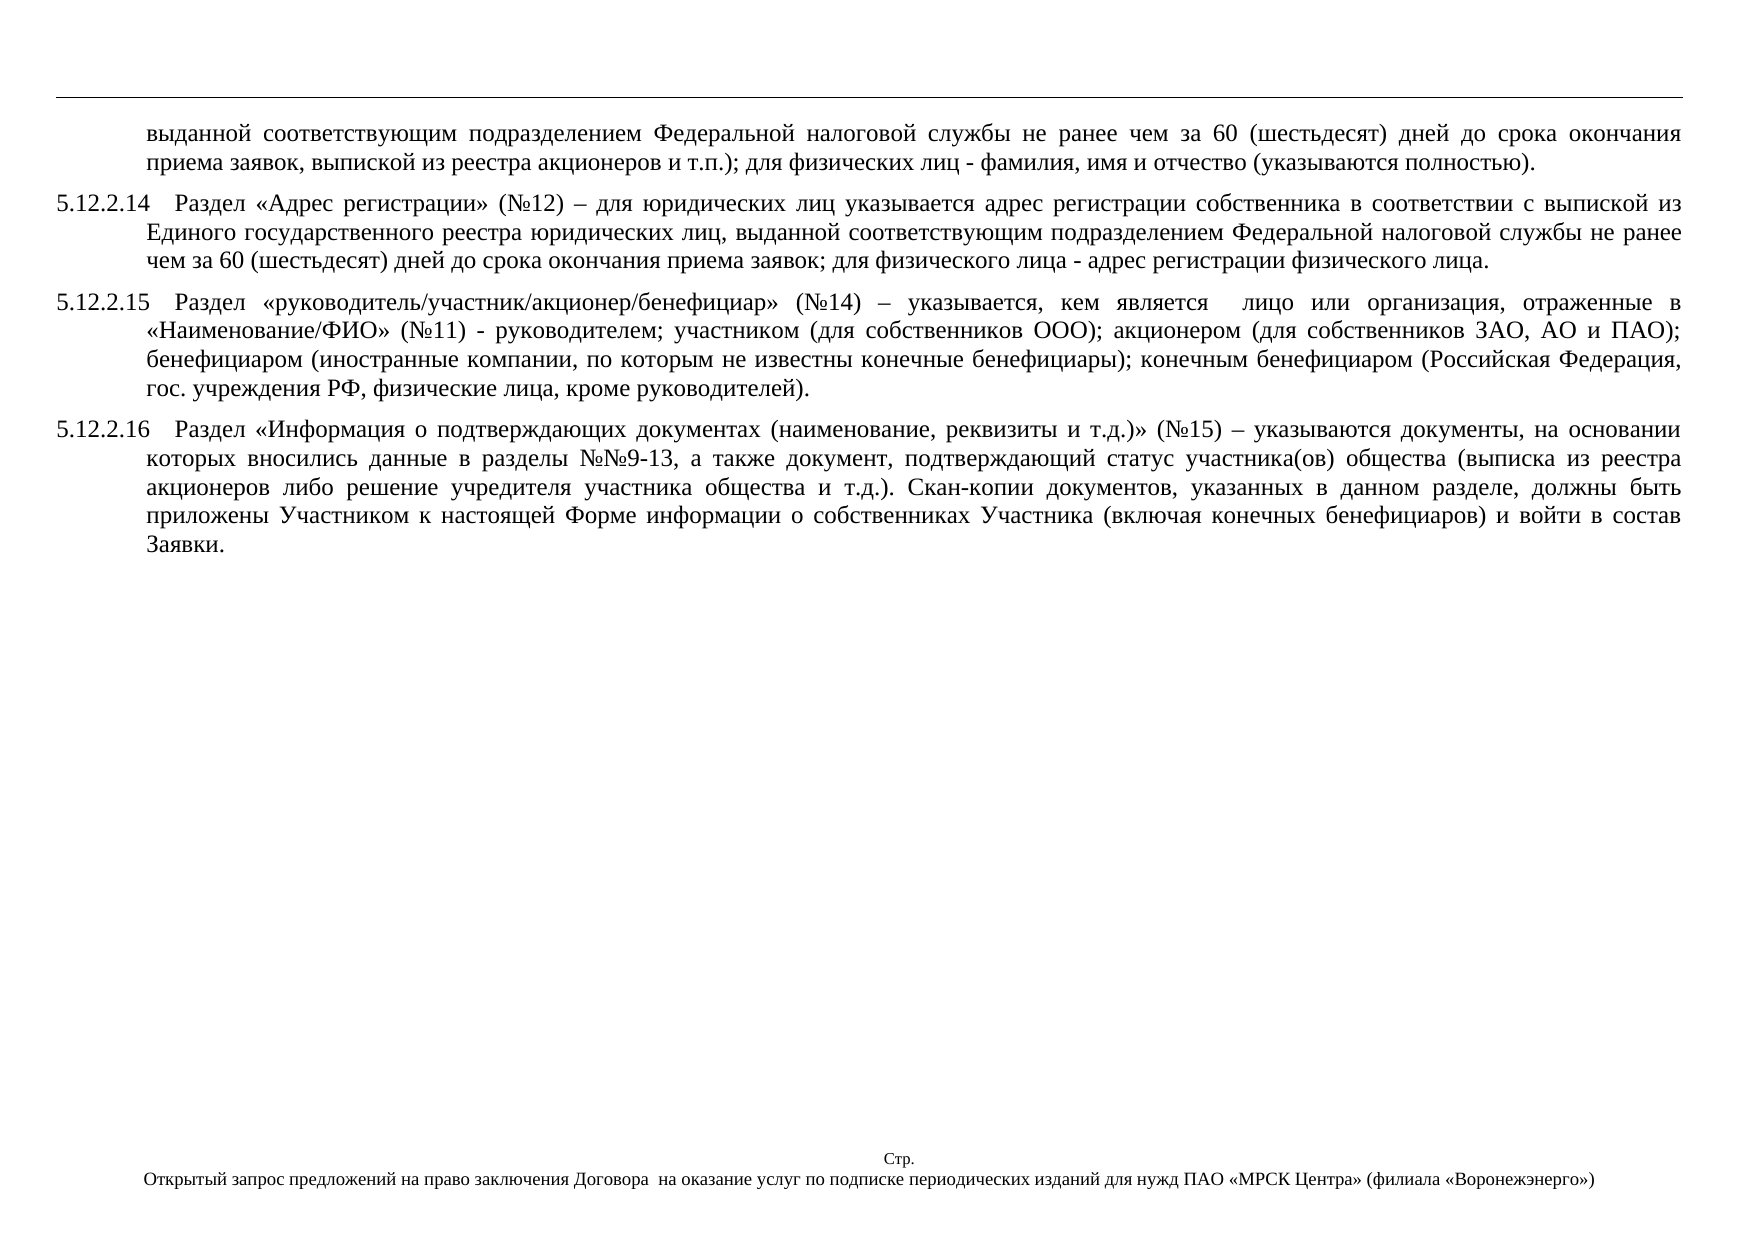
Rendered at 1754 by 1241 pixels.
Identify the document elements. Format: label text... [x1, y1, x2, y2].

list Раздел «Информация о подтверждающих документах (наименование, реквизиты и т.д.)» (№15) – указываются документы, на основании которых вносились данные в разделы №№9-13, а также документ, подтверждающий статус участника(ов) общества (выписка из реестра акционеров либо решение учредителя участника общества и т.д.). Скан-копии документов, указанных в данном разделе, должны быть приложены Участником к настоящей Форме информации о собственниках Участника (включая конечных бенефициаров) и войти в состав Заявки. [56, 414, 1683, 558]
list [56, 118, 1683, 176]
list Раздел «руководитель/участник/акционер/бенефициар» (№14) – указывается, кем является лицо или организация, отраженные в «Наименование/ФИО» (№11) - руководителем; участником (для собственников ООО); акционером (для собственников ЗАО, АО и ПАО); бенефициаром (иностранные компании, по которым не известны конечные бенефициары); конечным бенефициаром (Российская Федерация, гос. учреждения РФ, физические лица, кроме руководителей). [56, 287, 1683, 402]
list Раздел «Адрес регистрации» (№12) – для юридических лиц указывается адрес регистрации собственника в соответствии с выпиской из Единого государственного реестра юридических лиц, выданной соответствующим подразделением Федеральной налоговой службы не ранее чем за 60 (шестьдесят) дней до срока окончания приема заявок; для физического лица - адрес регистрации физического лица. [56, 188, 1683, 274]
